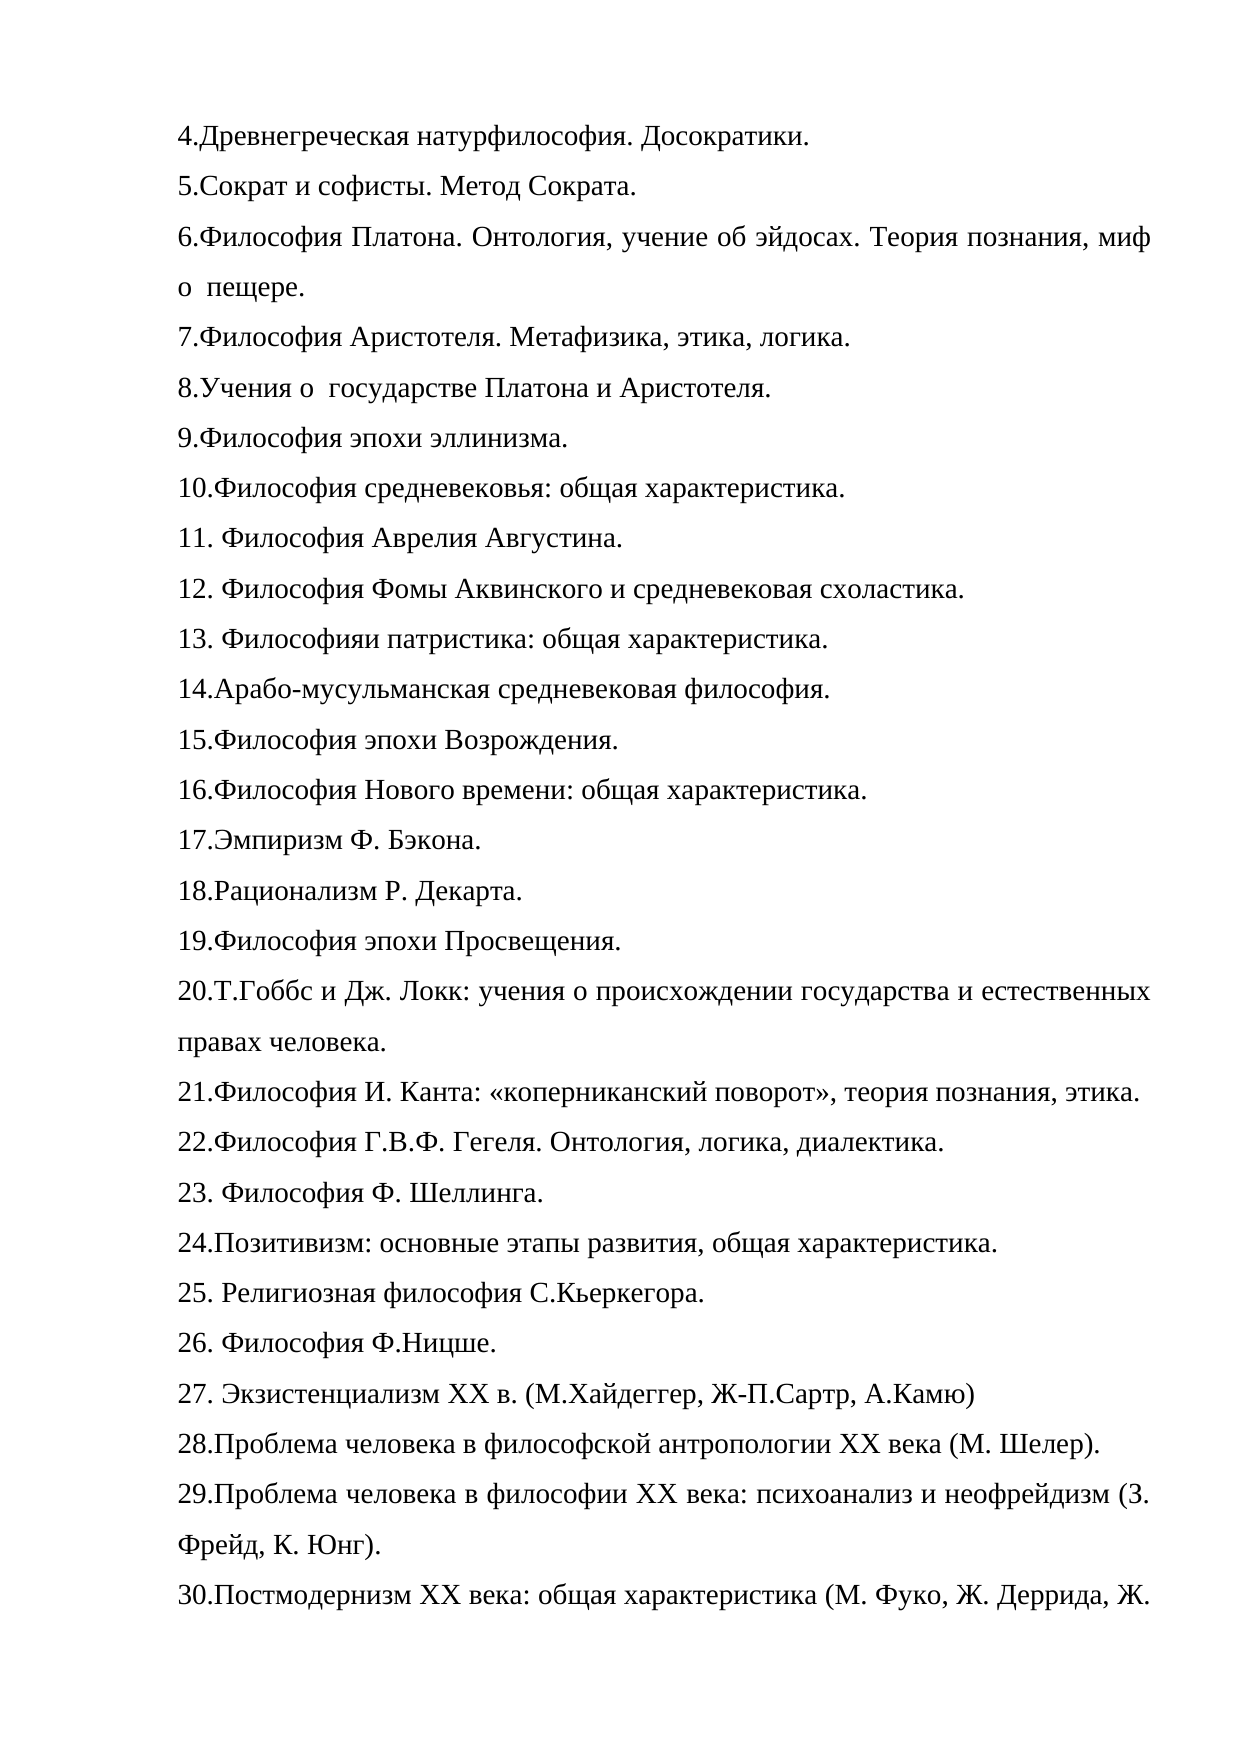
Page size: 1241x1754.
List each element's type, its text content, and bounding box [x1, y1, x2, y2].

text 28.Проблема человека в философской антропологии ХХ века (М. Шелер). [177, 1426, 1152, 1460]
text 4.Древнегреческая натурфилософия. Досократики. [177, 118, 1152, 152]
text 21.Философия И. Канта: «коперниканский поворот», теория познания, этика. [177, 1074, 1152, 1108]
text 14.Арабо-мусульманская средневековая философия. [177, 672, 1152, 705]
text 26. Философия Ф.Ницше. [177, 1326, 1152, 1359]
text 7.Философия Аристотеля. Метафизика, этика, логика. [177, 319, 1152, 353]
text 23. Философия Ф. Шеллинга. [177, 1175, 1152, 1208]
text 9.Философия эпохи эллинизма. [177, 420, 1152, 453]
text 15.Философия эпохи Возрождения. [177, 722, 1152, 755]
text 24.Позитивизм: основные этапы развития, общая характеристика. [177, 1225, 1152, 1258]
text 20.Т.Гоббс и Дж. Локк: учения о происхождении государства и естественных правах человека. [177, 973, 1152, 1057]
text 25. Религиозная философия С.Кьеркегора. [177, 1275, 1152, 1309]
text 17.Эмпиризм Ф. Бэкона. [177, 822, 1152, 856]
text 16.Философия Нового времени: общая характеристика. [177, 772, 1152, 806]
text 29.Проблема человека в философии ХХ века: психоанализ и неофрейдизм (З. Фрейд, К. Юнг). [177, 1477, 1152, 1560]
text 18.Рационализм Р. Декарта. [177, 873, 1152, 906]
text 27. Экзистенциализм ХХ в. (М.Хайдеггер, Ж-П.Сартр, А.Камю) [177, 1376, 1152, 1409]
text 19.Философия эпохи Просвещения. [177, 923, 1152, 957]
text 12. Философия Фомы Аквинского и средневековая схоластика. [177, 571, 1152, 604]
text 5.Сократ и софисты. Метод Сократа. [177, 168, 1152, 202]
text 11. Философия Аврелия Августина. [177, 521, 1152, 554]
text 22.Философия Г.В.Ф. Гегеля. Онтология, логика, диалектика. [177, 1124, 1152, 1158]
text 10.Философия средневековья: общая характеристика. [177, 470, 1152, 504]
text 13. Философияи патристика: общая характеристика. [177, 621, 1152, 655]
text 8.Учения о государстве Платона и Аристотеля. [177, 370, 1152, 403]
text 6.Философия Платона. Онтология, учение об эйдосах. Теория познания, миф о пещере. [177, 219, 1152, 303]
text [177, 1577, 1152, 1611]
